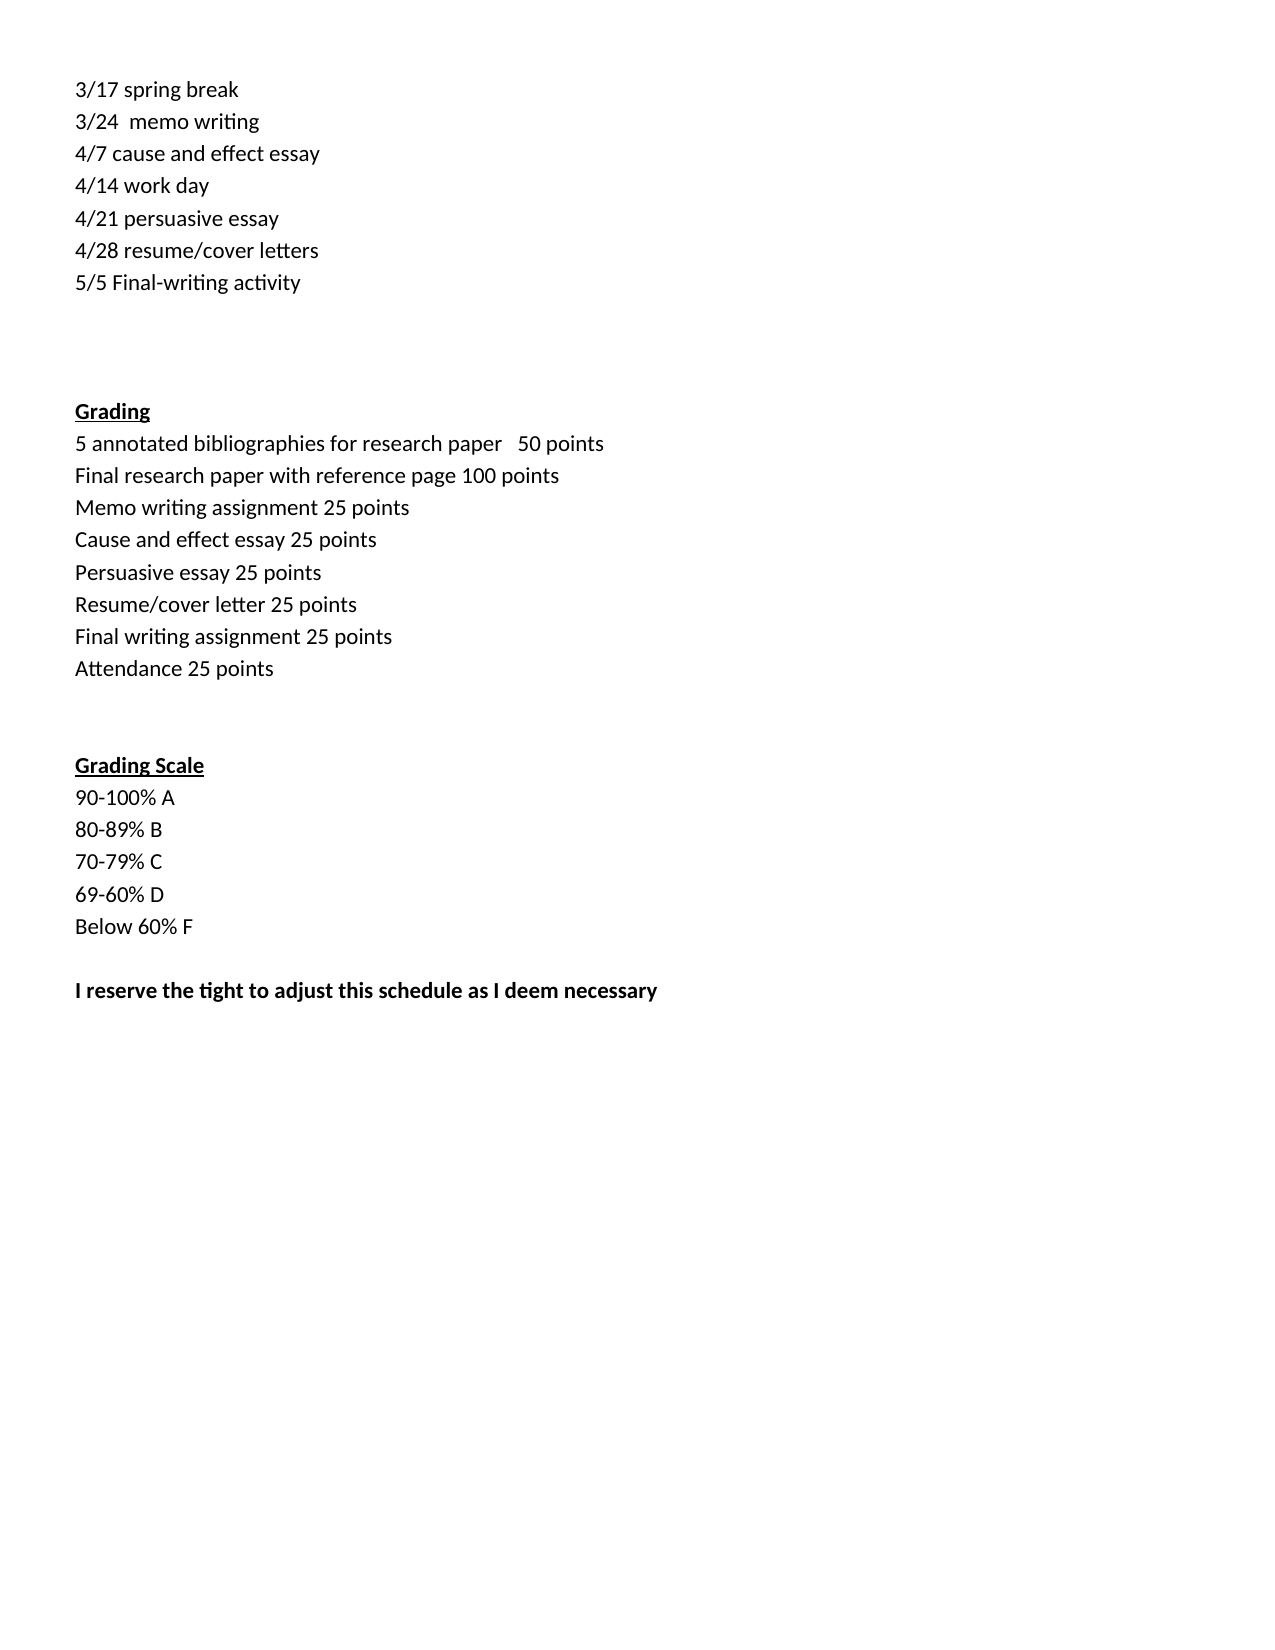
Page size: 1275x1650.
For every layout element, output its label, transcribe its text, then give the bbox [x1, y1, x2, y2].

text 4/21 persuasive essay [75, 204, 1200, 232]
text Attendance 25 points [75, 654, 1200, 682]
text 90-100% A [75, 783, 1200, 811]
text Final research paper with reference page 100 points [75, 461, 1200, 489]
text 69-60% D [75, 880, 1200, 908]
text 4/14 work day [75, 172, 1200, 199]
text Persuasive essay 25 points [75, 558, 1200, 586]
text Memo writing assignment 25 points [75, 493, 1200, 521]
text Cause and effect essay 25 points [75, 526, 1200, 554]
text I reserve the tight to adjust this schedule as I deem necessary [75, 976, 1200, 1004]
text 80-89% B [75, 815, 1200, 843]
text Final writing assignment 25 points [75, 622, 1200, 650]
text 5/5 Final-writing activity [75, 268, 1200, 296]
text 3/17 spring break [75, 75, 1200, 103]
text 3/24 memo writing [75, 107, 1200, 135]
text 5 annotated bibliographies for research paper 50 points [75, 429, 1200, 457]
text Grading [75, 397, 1200, 425]
text 70-79% C [75, 847, 1200, 876]
text Grading Scale [75, 751, 1200, 779]
text 4/28 resume/cover letters [75, 236, 1200, 264]
text 4/7 cause and effect essay [75, 139, 1200, 167]
text Below 60% F [75, 912, 1200, 940]
text Resume/cover letter 25 points [75, 590, 1200, 618]
